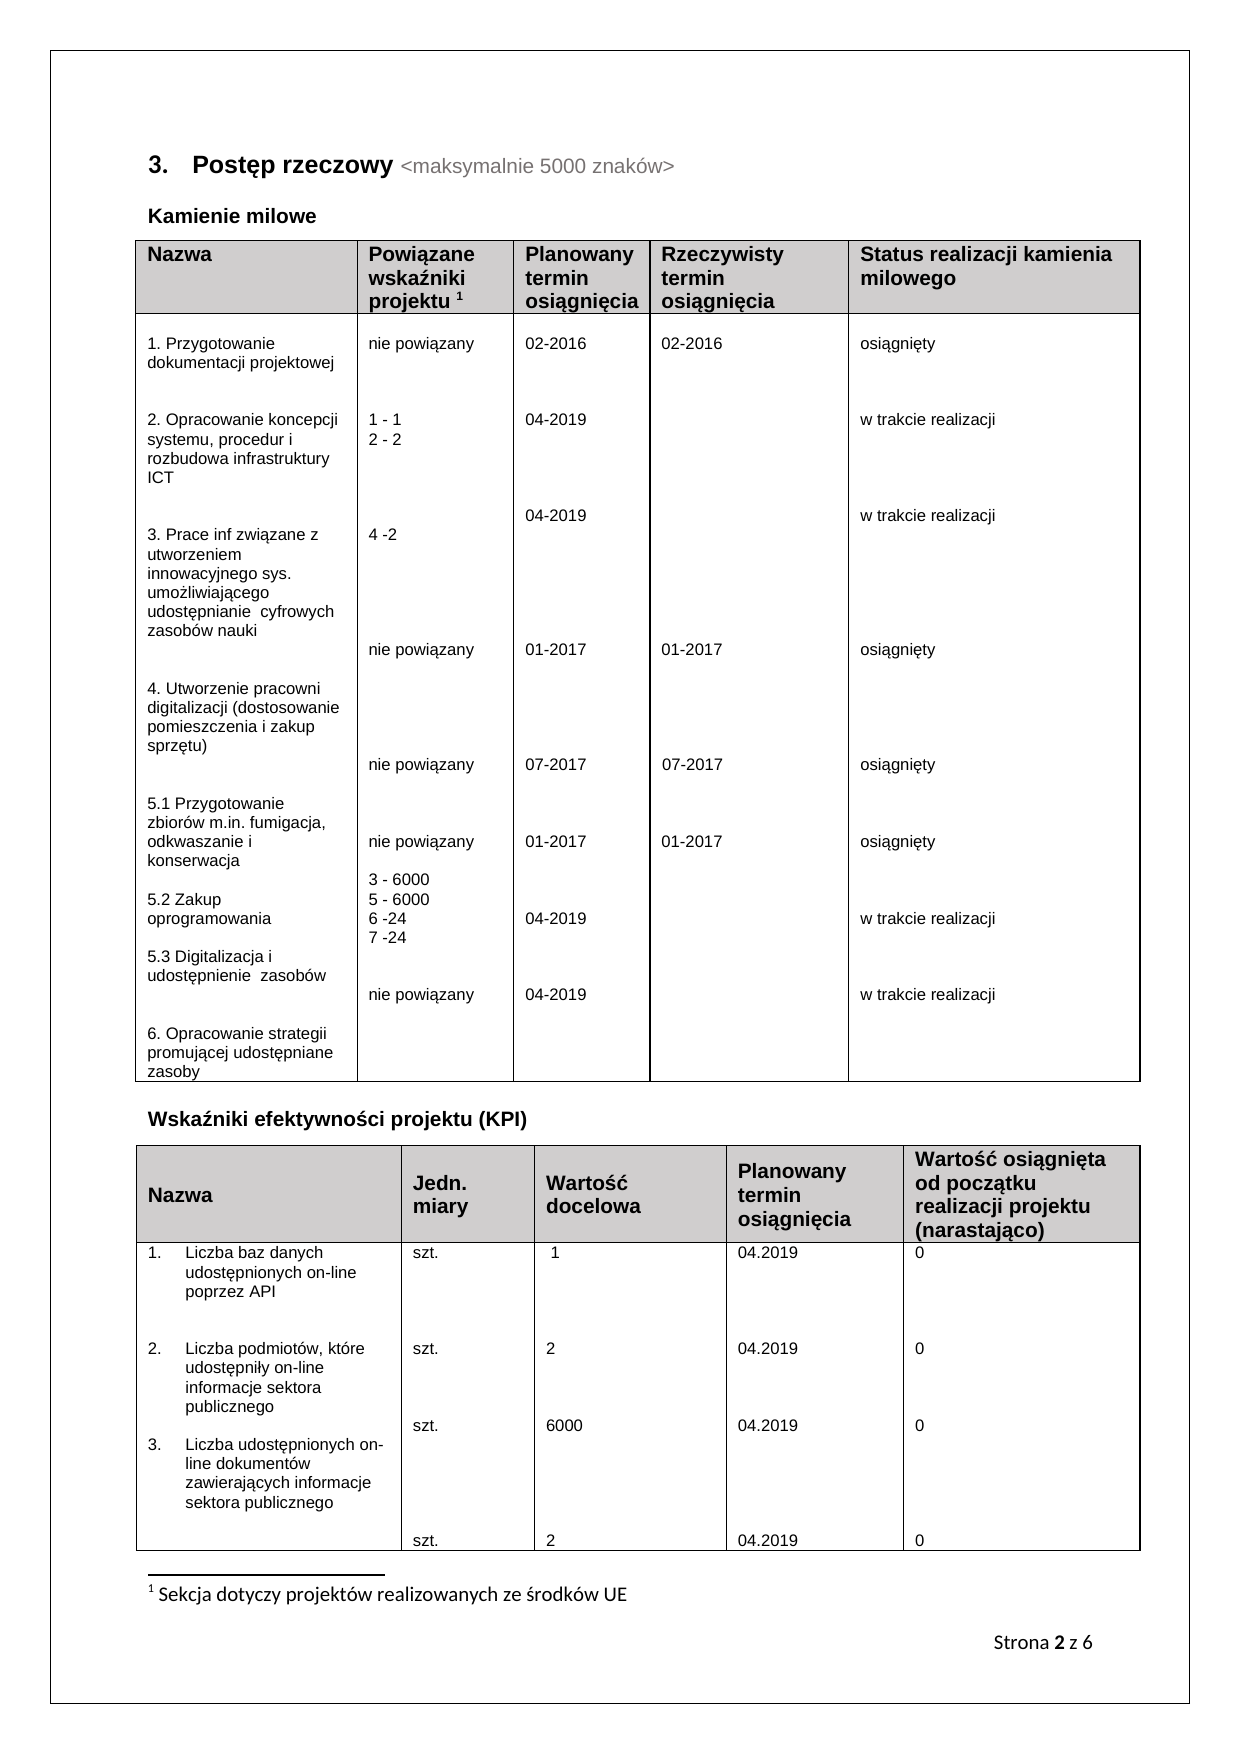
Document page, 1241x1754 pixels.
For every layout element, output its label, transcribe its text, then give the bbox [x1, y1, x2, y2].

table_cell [137, 1243, 401, 1550]
table_cell 02-2016 04-2019 04-2019 01-2017 07-2017 01-2017 04-2019 04-2019 [514, 314, 649, 1081]
table_cell 1. Przygotowanie dokumentacji projektowej 2. Opracowanie koncepcji systemu, procedur i rozbudowa infrastruktury ICT 3. Prace inf związane z utworzeniem innowacyjnego sys. umożliwiającego udostępnianie cyfrowych zasobów nauki 4. Utworzenie pracowni digitalizacji (dostosowanie pomieszczenia i zakup sprzętu) 5.1 Przygotowanie zbiorów m.in. fumigacja, odkwaszanie i konserwacja 5.2 Zakup oprogramowania 5.3 Digitalizacja i udostępnienie zasobów 6. Opracowanie strategii promującej udostępniane zasoby [136, 314, 357, 1081]
table_cell osiągnięty w trakcie realizacji w trakcie realizacji osiągnięty osiągnięty osiągnięty w trakcie realizacji w trakcie realizacji [849, 314, 1139, 1081]
table_header Wartość osiągnięta od początku realizacji projektu (narastająco) [904, 1146, 1139, 1242]
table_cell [727, 1243, 903, 1550]
table_header Powiązane wskaźniki projektu [358, 241, 513, 313]
table_header Planowany termin osiągnięcia [727, 1146, 903, 1242]
table_cell 02-2016 01-2017 07-2017 01-2017 [651, 314, 848, 1081]
table_header Nazwa [137, 1146, 401, 1242]
table_cell nie powiązany 1 - 1 2 - 2 4 -2 nie powiązany nie powiązany nie powiązany 3 - 6000 5 - 6000 6 -24 7 -24 nie powiązany [358, 314, 513, 1081]
table_header Nazwa [136, 241, 357, 313]
table_cell 0 0 0 0 4975 0 40,14 0 [904, 1243, 1139, 1550]
subtitle Postęp rzeczowy <maksymalnie 5000 znaków> [148, 147, 1093, 181]
text Wskaźniki efektywności projektu (KPI) [148, 1107, 1093, 1131]
table_cell szt. szt. szt. szt. szt. TB. TB szt [402, 1243, 534, 1550]
text Kamienie milowe [148, 204, 1093, 228]
table_header Wartość docelowa [535, 1146, 726, 1242]
table_header Jedn. miary [402, 1146, 534, 1242]
table_header Planowany termin osiągnięcia [514, 241, 649, 313]
table_header Status realizacji kamienia milowego [849, 241, 1139, 313]
table_header Rzeczywisty termin osiągnięcia [651, 241, 848, 313]
table_cell 1 2 6000 2 6000 24 24 324 000 [535, 1243, 726, 1550]
